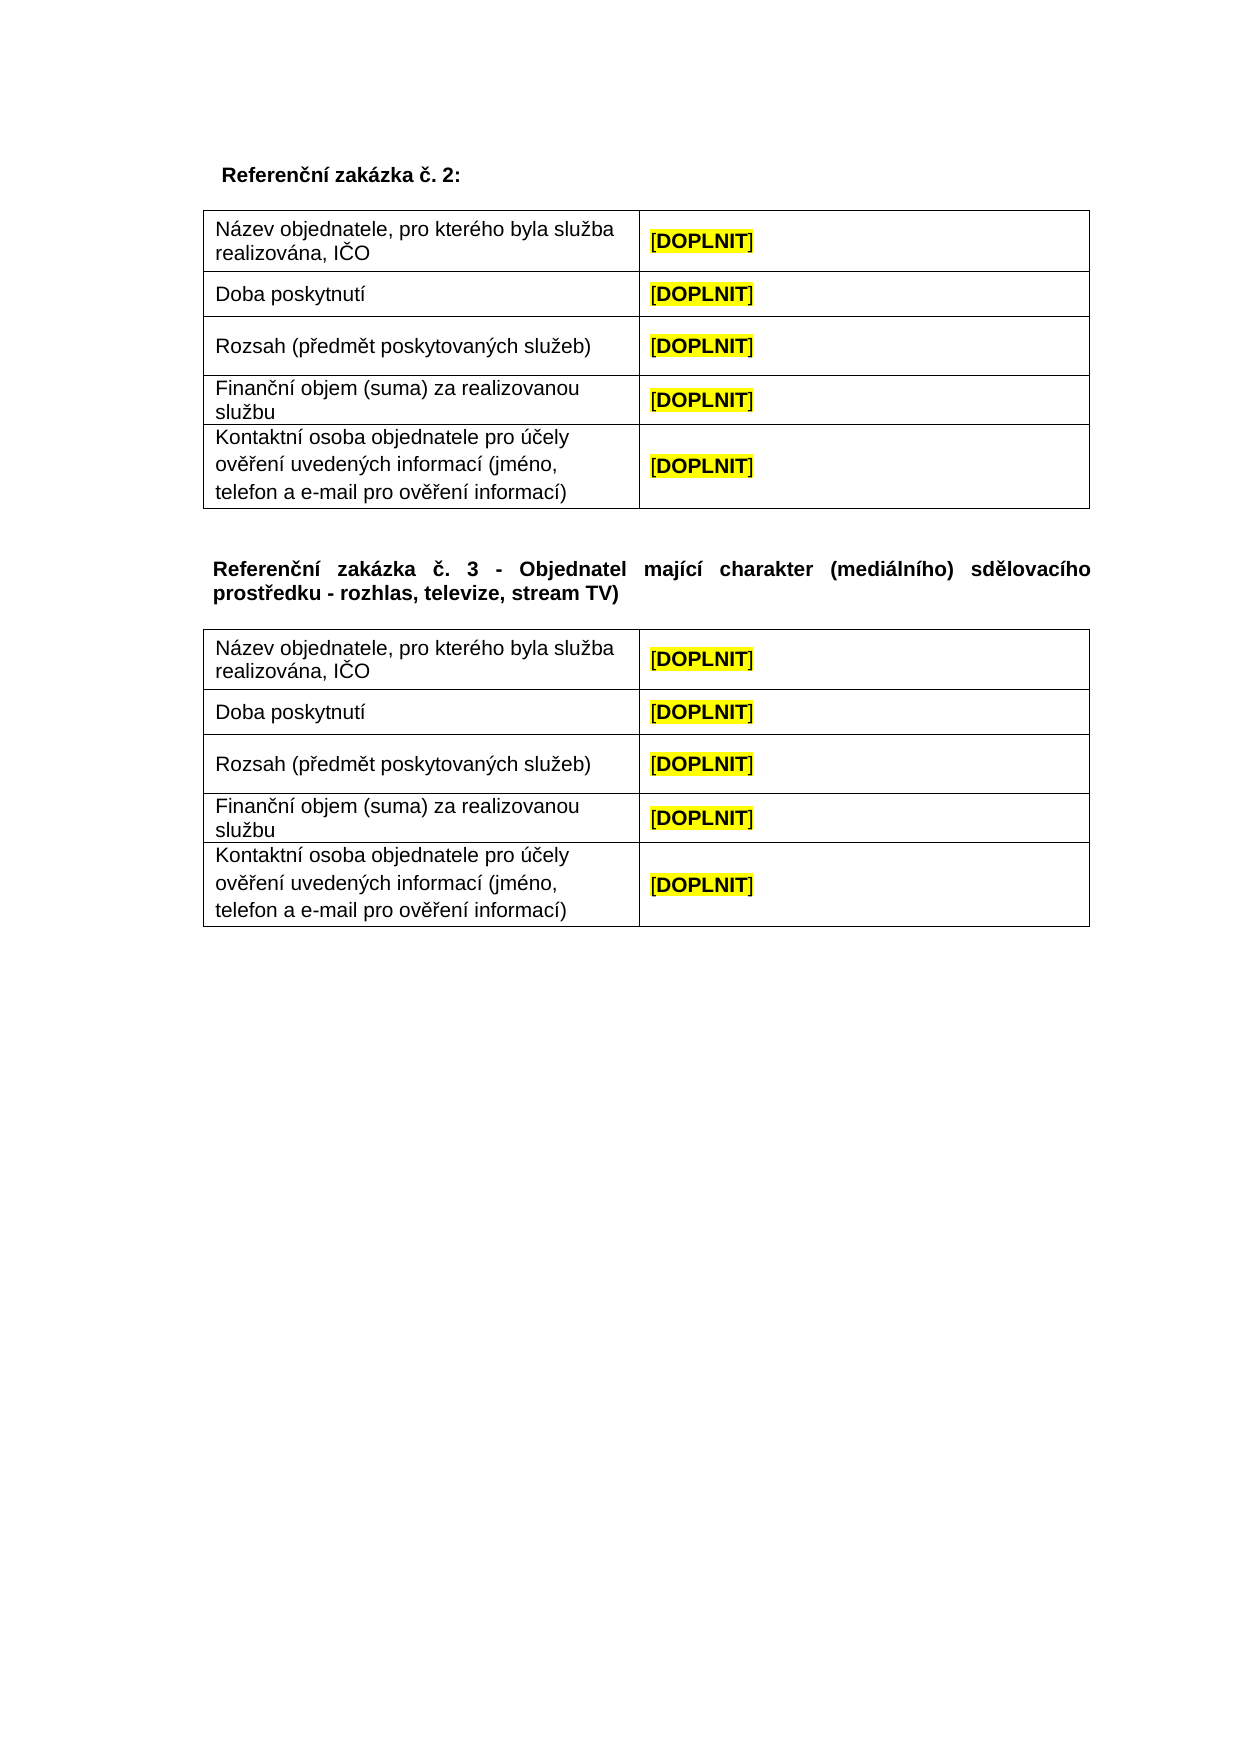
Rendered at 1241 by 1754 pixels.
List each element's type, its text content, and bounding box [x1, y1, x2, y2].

table_cell Finanční objem (suma) za realizovanou službu [204, 376, 639, 423]
table_cell [DOPLNIT] [640, 272, 1089, 316]
table_cell [DOPLNIT] [640, 843, 1089, 926]
table_cell [DOPLNIT] [640, 376, 1089, 423]
table_cell Kontaktní osoba objednatele pro účely ověření uvedených informací (jméno, telefon a e-mail pro ověření informací) [204, 843, 639, 926]
table_cell Doba poskytnutí [204, 690, 639, 734]
table_header [DOPLNIT] [640, 211, 1089, 271]
table_cell Rozsah (předmět poskytovaných služeb) [204, 735, 639, 793]
table_cell Doba poskytnutí [204, 272, 639, 316]
table_cell [DOPLNIT] [640, 690, 1089, 734]
table_cell [DOPLNIT] [640, 794, 1089, 842]
table_cell Kontaktní osoba objednatele pro účely ověření uvedených informací (jméno, telefon a e-mail pro ověření informací) [204, 425, 639, 508]
table_cell [DOPLNIT] [640, 425, 1089, 508]
table_cell [DOPLNIT] [640, 735, 1089, 793]
table_header Název objednatele, pro kterého byla služba realizována, IČO [204, 211, 639, 271]
table_cell Rozsah (předmět poskytovaných služeb) [204, 317, 639, 374]
table_header Název objednatele, pro kterého byla služba realizována, IČO [204, 630, 639, 689]
table_cell Finanční objem (suma) za realizovanou službu [204, 794, 639, 842]
text Referenční zakázka č. 3 - Objednatel mající charakter (mediálního) sdělovacího prostředku - rozhlas, televize, stream TV) [213, 557, 1092, 605]
table_header [DOPLNIT] [640, 630, 1089, 689]
list Referenční zakázka č. 2: [221, 162, 1092, 186]
table_cell [DOPLNIT] [640, 317, 1089, 374]
